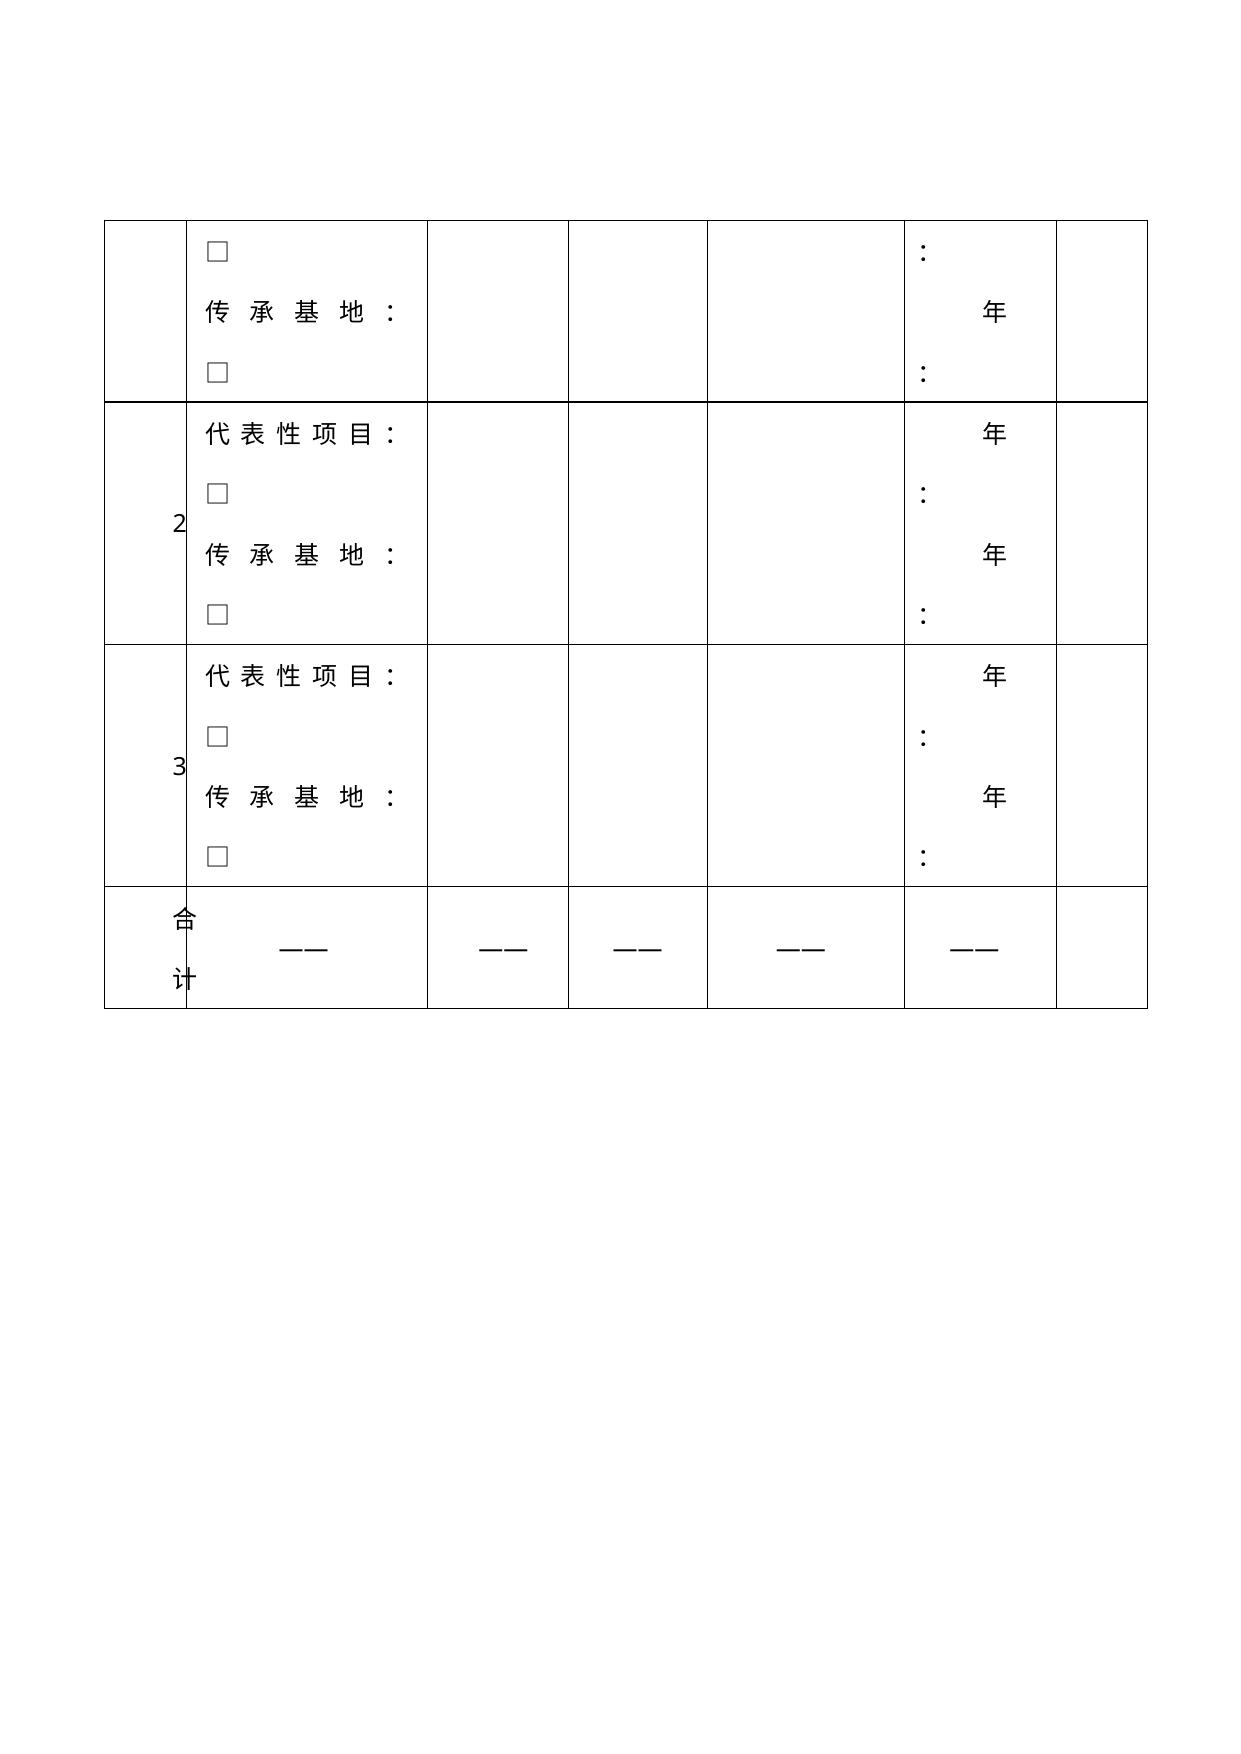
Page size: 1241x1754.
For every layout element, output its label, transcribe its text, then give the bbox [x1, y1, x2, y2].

table_cell [1057, 221, 1147, 401]
table_cell [569, 645, 707, 886]
table_cell —— [187, 887, 427, 1008]
table_cell 合计 [105, 887, 186, 1008]
table_cell [428, 403, 568, 644]
table_cell 2 [105, 403, 186, 644]
table_cell 3 [105, 645, 186, 886]
table_cell 年： 年： [905, 221, 1056, 401]
table_cell [569, 221, 707, 401]
table_cell [1057, 645, 1147, 886]
table_cell [708, 403, 904, 644]
table_cell 代表性项目： □ 传承基地： □ [187, 645, 427, 886]
table_cell 代表性项目： □ 传承基地： □ [187, 221, 427, 401]
table_cell —— [428, 887, 568, 1008]
table_cell [428, 221, 568, 401]
table_cell 年： 年： [905, 403, 1056, 644]
table_cell —— [569, 887, 707, 1008]
table_cell —— [905, 887, 1056, 1008]
table_cell [708, 645, 904, 886]
table_cell [1057, 403, 1147, 644]
table_cell 代表性项目： □ 传承基地： □ [187, 403, 427, 644]
table_cell 年： 年： [905, 645, 1056, 886]
table_cell [428, 645, 568, 886]
table_cell [1057, 887, 1147, 1008]
table_cell 1 [105, 221, 186, 401]
table_cell —— [708, 887, 904, 1008]
table_cell [569, 403, 707, 644]
table_cell [708, 221, 904, 401]
